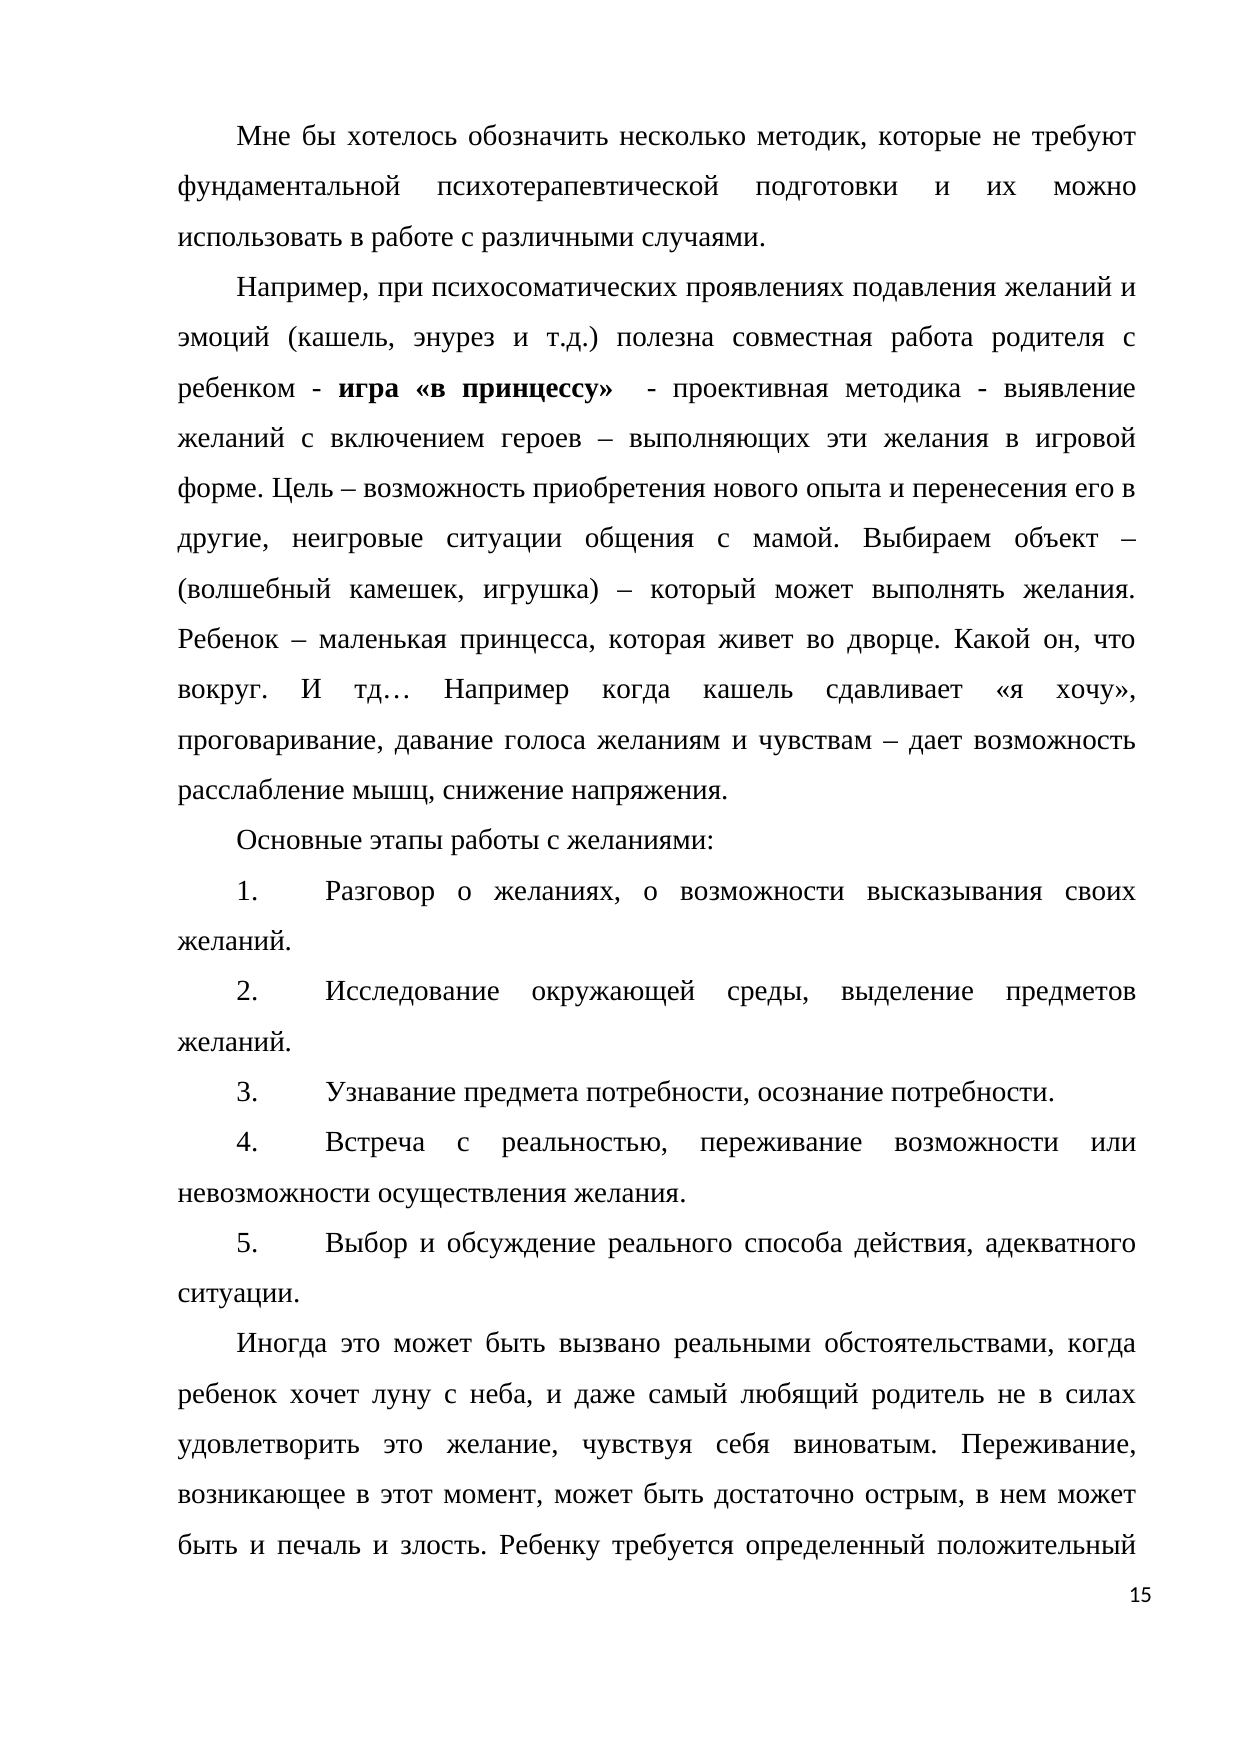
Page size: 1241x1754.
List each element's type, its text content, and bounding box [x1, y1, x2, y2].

list Основные этапы работы с желаниями: [177, 822, 1137, 856]
list Исследование окружающей среды, выделение предметов желаний. [177, 973, 1137, 1057]
list Узнавание предмета потребности, осознание потребности. [177, 1074, 1137, 1108]
list Разговор о желаниях, о возможности высказывания своих желаний. [177, 873, 1137, 957]
list Встреча с реальностью, переживание возможности или невозможности осуществления желания. [177, 1124, 1137, 1208]
list Мне бы хотелось обозначить несколько методик, которые не требуют фундаментальной психотерапевтической подготовки и их можно использовать в работе с различными случаями. [177, 118, 1137, 252]
list Выбор и обсуждение реального способа действия, адекватного ситуации. [177, 1225, 1137, 1309]
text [177, 1326, 1137, 1560]
list Например, при психосоматических проявлениях подавления желаний и эмоций (кашель, энурез и т.д.) полезна совместная работа родителя с ребенком - игра «в принцессу» - проективная методика - выявление желаний с включением героев – выполняющих эти желания в игровой форме. Цель – возможность приобретения нового опыта и перенесения его в другие, неигровые ситуации общения с мамой. Выбираем объект – (волшебный камешек, игрушка) – который может выполнять желания. Ребенок – маленькая принцесса, которая живет во дворце. Какой он, что вокруг. И тд… Например когда кашель сдавливает «я хочу», проговаривание, давание голоса желаниям и чувствам – дает возможность расслабление мышц, снижение напряжения. [177, 269, 1137, 806]
